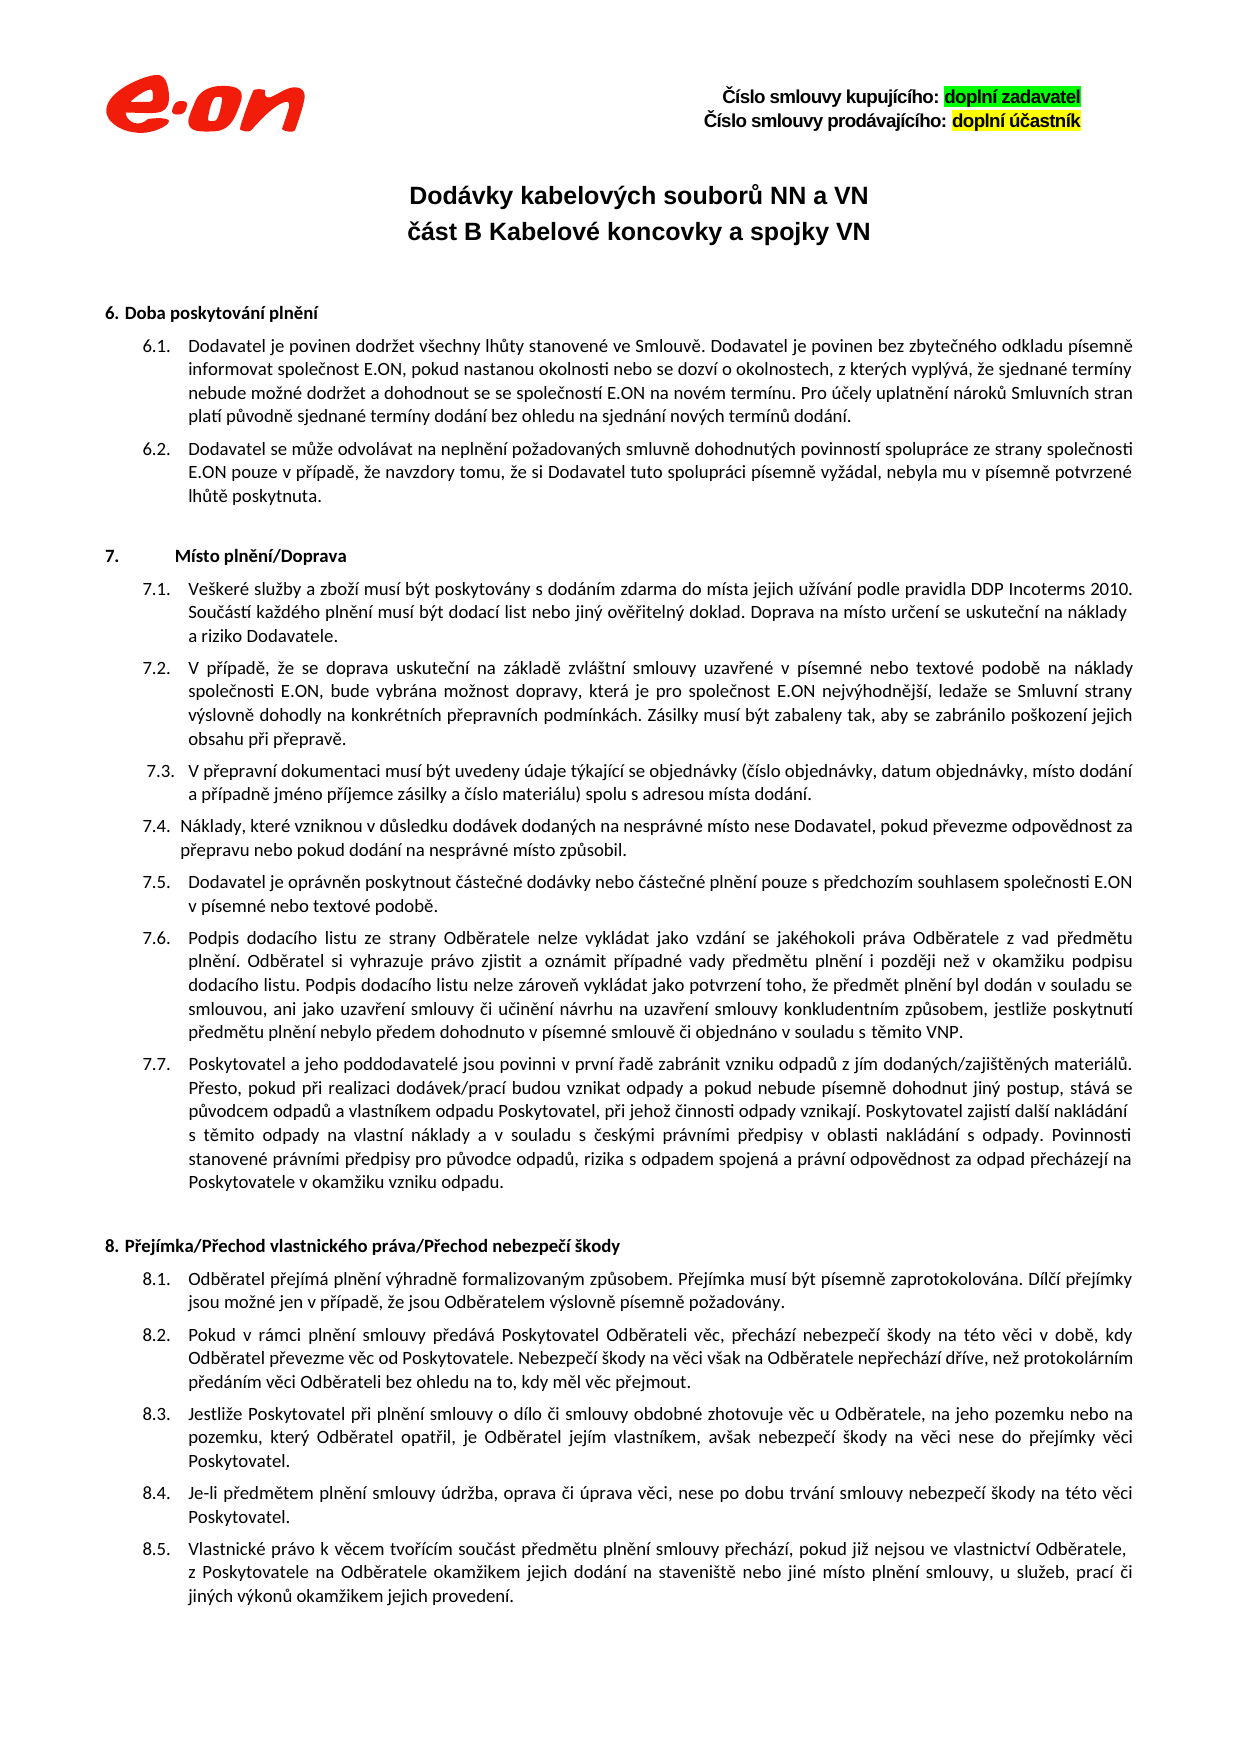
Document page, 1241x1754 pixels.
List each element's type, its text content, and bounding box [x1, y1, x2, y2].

text 7.7. Poskytovatel a jeho poddodavatelé jsou povinni v první řadě zabránit vzniku odpadů z jím dodaných/zajištěných materiálů. Přesto, pokud při realizaci dodávek/prací budou vznikat odpady a pokud nebude písemně dohodnut jiný postup, stává se původcem odpadů a vlastníkem odpadu Poskytovatel, při jehož činnosti odpady vznikají. Poskytovatel zajistí další nakládání s těmito odpady na vlastní náklady a v souladu s českými právními předpisy v oblasti nakládání s odpady. Povinnosti stanovené právními předpisy pro původce odpadů, rizika s odpadem spojená a právní odpovědnost za odpad přecházejí na Poskytovatele v okamžiku vzniku odpadu. [142, 1052, 1134, 1193]
text 8.1. Odběratel přejímá plnění výhradně formalizovaným způsobem. Přejímka musí být písemně zaprotokolována. Dílčí přejímky jsou možné jen v případě, že jsou Odběratelem výslovně písemně požadovány. [142, 1267, 1134, 1313]
text 8.5. Vlastnické právo k věcem tvořícím součást předmětu plnění smlouvy přechází, pokud již nejsou ve vlastnictví Odběratele, z Poskytovatele na Odběratele okamžikem jejich dodání na staveniště nebo jiné místo plnění smlouvy, u služeb, prací či jiných výkonů okamžikem jejich provedení. [142, 1537, 1134, 1607]
subtitle 7. Místo plnění/Doprava [105, 544, 1134, 567]
text 6.1. Dodavatel je povinen dodržet všechny lhůty stanovené ve Smlouvě. Dodavatel je povinen bez zbytečného odkladu písemně informovat společnost E.ON, pokud nastanou okolnosti nebo se dozví o okolnostech, z kterých vyplývá, že sjednané termíny nebude možné dodržet a dohodnout se se společností E.ON na novém termínu. Pro účely uplatnění nároků Smluvních stran platí původně sjednané termíny dodání bez ohledu na sjednání nových termínů dodání. [142, 334, 1134, 427]
subtitle 8. Přejímka/Přechod vlastnického práva/Přechod nebezpečí škody [105, 1234, 1134, 1257]
text 7.4. Náklady, které vzniknou v důsledku dodávek dodaných na nesprávné místo nese Dodavatel, pokud převezme odpovědnost za přepravu nebo pokud dodání na nesprávné místo způsobil. [142, 815, 1134, 861]
text 6.2. Dodavatel se může odvolávat na neplnění požadovaných smluvně dohodnutých povinností spolupráce ze strany společnosti E.ON pouze v případě, že navzdory tomu, že si Dodavatel tuto spolupráci písemně vyžádal, nebyla mu v písemně potvrzené lhůtě poskytnuta. [142, 437, 1134, 507]
text 8.4. Je-li předmětem plnění smlouvy údržba, oprava či úprava věci, nese po dobu trvání smlouvy nebezpečí škody na této věci Poskytovatel. [142, 1481, 1134, 1528]
subtitle 6. Doba poskytování plnění [105, 302, 1134, 324]
text 7.1. Veškeré služby a zboží musí být poskytovány s dodáním zdarma do místa jejich užívání podle pravidla DDP Incoterms 2010. Součástí každého plnění musí být dodací list nebo jiný ověřitelný doklad. Doprava na místo určení se uskuteční na náklady a riziko Dodavatele. [142, 577, 1134, 647]
text 7.3. V přepravní dokumentaci musí být uvedeny údaje týkající se objednávky (číslo objednávky, datum objednávky, místo dodání a případně jméno příjemce zásilky a číslo materiálu) spolu s adresou místa dodání. [142, 759, 1134, 805]
text 7.5. Dodavatel je oprávněn poskytnout částečné dodávky nebo částečné plnění pouze s předchozím souhlasem společnosti E.ON v písemné nebo textové podobě. [142, 870, 1134, 917]
text 8.3. Jestliže Poskytovatel při plnění smlouvy o dílo či smlouvy obdobné zhotovuje věc u Odběratele, na jeho pozemku nebo na pozemku, který Odběratel opatřil, je Odběratel jejím vlastníkem, avšak nebezpečí škody na věci nese do přejímky věci Poskytovatel. [142, 1402, 1134, 1472]
text 7.2. V případě, že se doprava uskuteční na základě zvláštní smlouvy uzavřené v písemné nebo textové podobě na náklady společnosti E.ON, bude vybrána možnost dopravy, která je pro společnost E.ON nejvýhodnější, ledaže se Smluvní strany výslovně dohodly na konkrétních přepravních podmínkách. Zásilky musí být zabaleny tak, aby se zabránilo poškození jejich obsahu při přepravě. [142, 656, 1134, 750]
text 7.6. Podpis dodacího listu ze strany Odběratele nelze vykládat jako vzdání se jakéhokoli práva Odběratele z vad předmětu plnění. Odběratel si vyhrazuje právo zjistit a oznámit případné vady předmětu plnění i později než v okamžiku podpisu dodacího listu. Podpis dodacího listu nelze zároveň vykládat jako potvrzení toho, že předmět plnění byl dodán v souladu se smlouvou, ani jako uzavření smlouvy či učinění návrhu na uzavření smlouvy konkludentním způsobem, jestliže poskytnutí předmětu plnění nebylo předem dohodnuto v písemné smlouvě či objednáno v souladu s těmito VNP. [142, 926, 1134, 1043]
text 8.2. Pokud v rámci plnění smlouvy předává Poskytovatel Odběrateli věc, přechází nebezpečí škody na této věci v době, kdy Odběratel převezme věc od Poskytovatele. Nebezpečí škody na věci však na Odběratele nepřechází dříve, než protokolárním předáním věci Odběrateli bez ohledu na to, kdy měl věc přejmout. [142, 1323, 1134, 1393]
